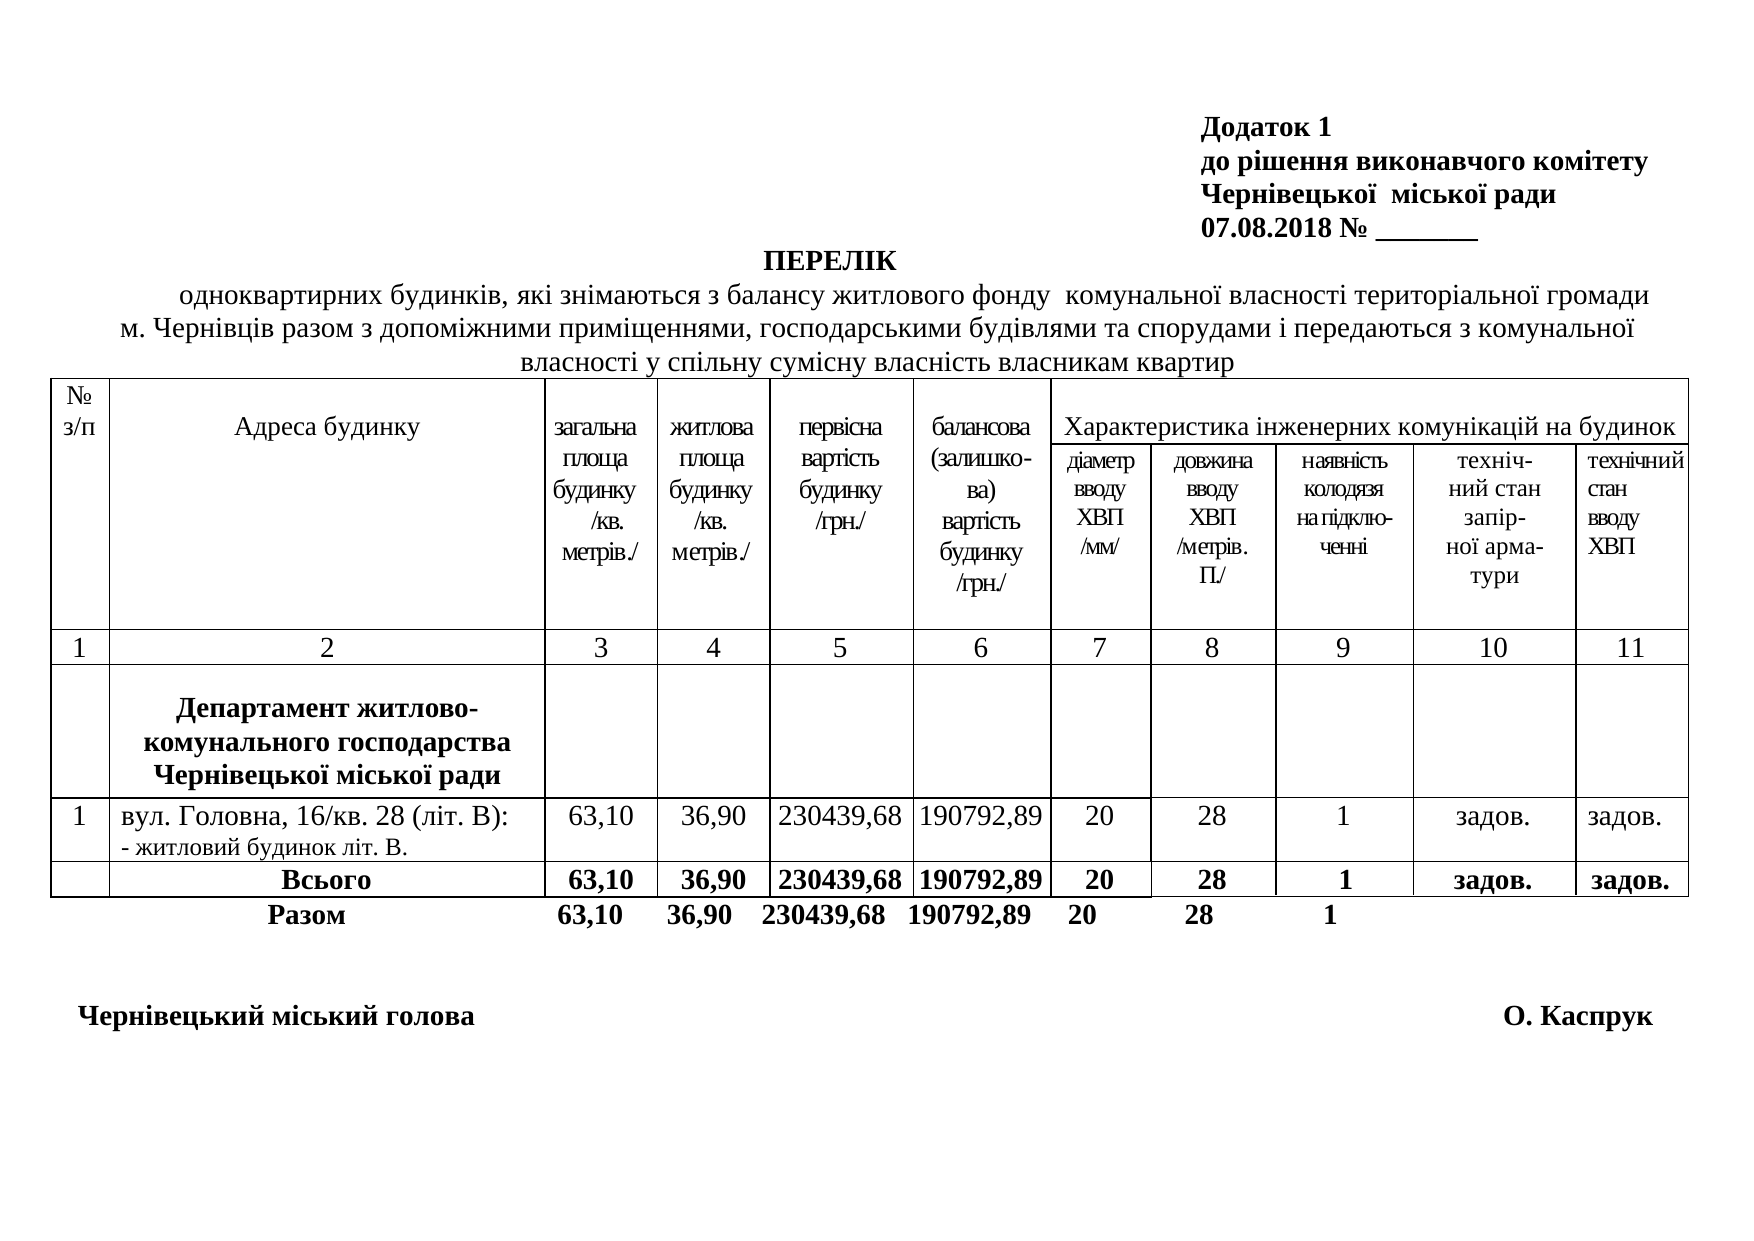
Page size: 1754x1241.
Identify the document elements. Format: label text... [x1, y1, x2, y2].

table_cell Департамент житлово-комунального господарства Чернівецької міської ради [110, 665, 544, 797]
table_cell 230439,68 [771, 799, 913, 861]
table_cell Всього [110, 862, 544, 896]
text Чернівецький міський голова О. Каспрук [27, 998, 1728, 1032]
table_cell [771, 665, 913, 797]
table_cell 8 [1152, 630, 1275, 663]
table_cell 230439,68 [771, 862, 913, 896]
table_cell 20 [1052, 862, 1151, 896]
table_header № з/п [52, 379, 109, 628]
text до рішення виконавчого комітету [27, 143, 1728, 176]
table_cell [1577, 665, 1688, 797]
text Разом 63,10 36,90 230439,68 190792,89 20 28 1 [27, 897, 1728, 931]
table_cell довжина вводу ХВП /метрів. П./ [1152, 445, 1275, 628]
table_cell 9 [1277, 630, 1413, 663]
table_cell 2 [110, 630, 544, 663]
table_cell 10 [1414, 630, 1575, 663]
table_cell [658, 665, 769, 797]
table_cell задов. [1576, 862, 1688, 896]
table_cell технічний стан вводу ХВП [1577, 445, 1688, 628]
table_cell техніч- ний стан запір- ної арма- тури [1414, 445, 1575, 628]
table_cell 1 [52, 799, 109, 861]
table_cell [1414, 665, 1575, 797]
table_cell задов. [1414, 862, 1576, 896]
table_cell 4 [658, 630, 769, 663]
table_cell 20 [1052, 799, 1150, 861]
table_cell 1 [1276, 862, 1413, 896]
table_cell [52, 862, 109, 896]
table_cell [1277, 665, 1413, 797]
table_cell наявність колодязя на підклю-ченні [1277, 445, 1413, 628]
text Додаток 1 [27, 109, 1728, 143]
text 07.08.2018 № _______ [27, 210, 1710, 243]
text ПЕРЕЛІК [27, 243, 1710, 277]
table_cell 7 [1052, 630, 1150, 663]
table_header Адреса будинку [110, 379, 544, 628]
table_header балансова (залишко-ва) вартість будинку /грн./ [914, 379, 1050, 628]
table_header первісна вартість будинку /грн./ [771, 379, 913, 628]
table_cell 1 [1277, 798, 1413, 861]
table_header загальна площа будинку /кв. метрів./ [546, 379, 657, 628]
table_cell 3 [546, 630, 657, 663]
table_cell [914, 665, 1050, 797]
table_cell 36,90 [658, 799, 769, 861]
table_cell 5 [771, 630, 913, 663]
table_cell 63,10 [546, 799, 657, 861]
table_cell задов. [1414, 798, 1575, 861]
table_cell [1152, 665, 1275, 797]
table_cell [1052, 665, 1150, 797]
table_cell [52, 665, 109, 797]
table_cell 28 [1152, 862, 1276, 896]
table_header Характеристика інженерних комунікацій на будинок [1052, 379, 1688, 443]
table_cell 28 [1152, 798, 1275, 861]
table_header житлова площа будинку /кв. метрів./ [658, 379, 769, 628]
text власності у спільну сумісну власність власникам квартир [27, 344, 1728, 378]
table_cell 6 [914, 630, 1050, 663]
text Чернівецької міської ради [27, 176, 1734, 210]
table_cell 190792,89 [914, 862, 1050, 896]
table_cell 63,10 [546, 862, 657, 896]
table_cell 1 [52, 630, 109, 663]
table_cell задов. [1577, 798, 1688, 861]
table_cell [546, 665, 657, 797]
table_cell 190792,89 [914, 799, 1050, 861]
table_cell діаметр вводу ХВП /мм/ [1052, 445, 1150, 628]
text одноквартирних будинків, які знімаються з балансу житлового фонду комунальної власності територіальної громади м. Чернівців разом з допоміжними приміщеннями, господарськими будівлями та спорудами і передаються з комунальної [27, 277, 1728, 344]
table_cell 36,90 [658, 862, 769, 896]
table_cell 11 [1577, 630, 1688, 663]
table_cell вул. Головна, 16/кв. 28 (літ. В): - житловий будинок літ. В. [110, 799, 544, 861]
